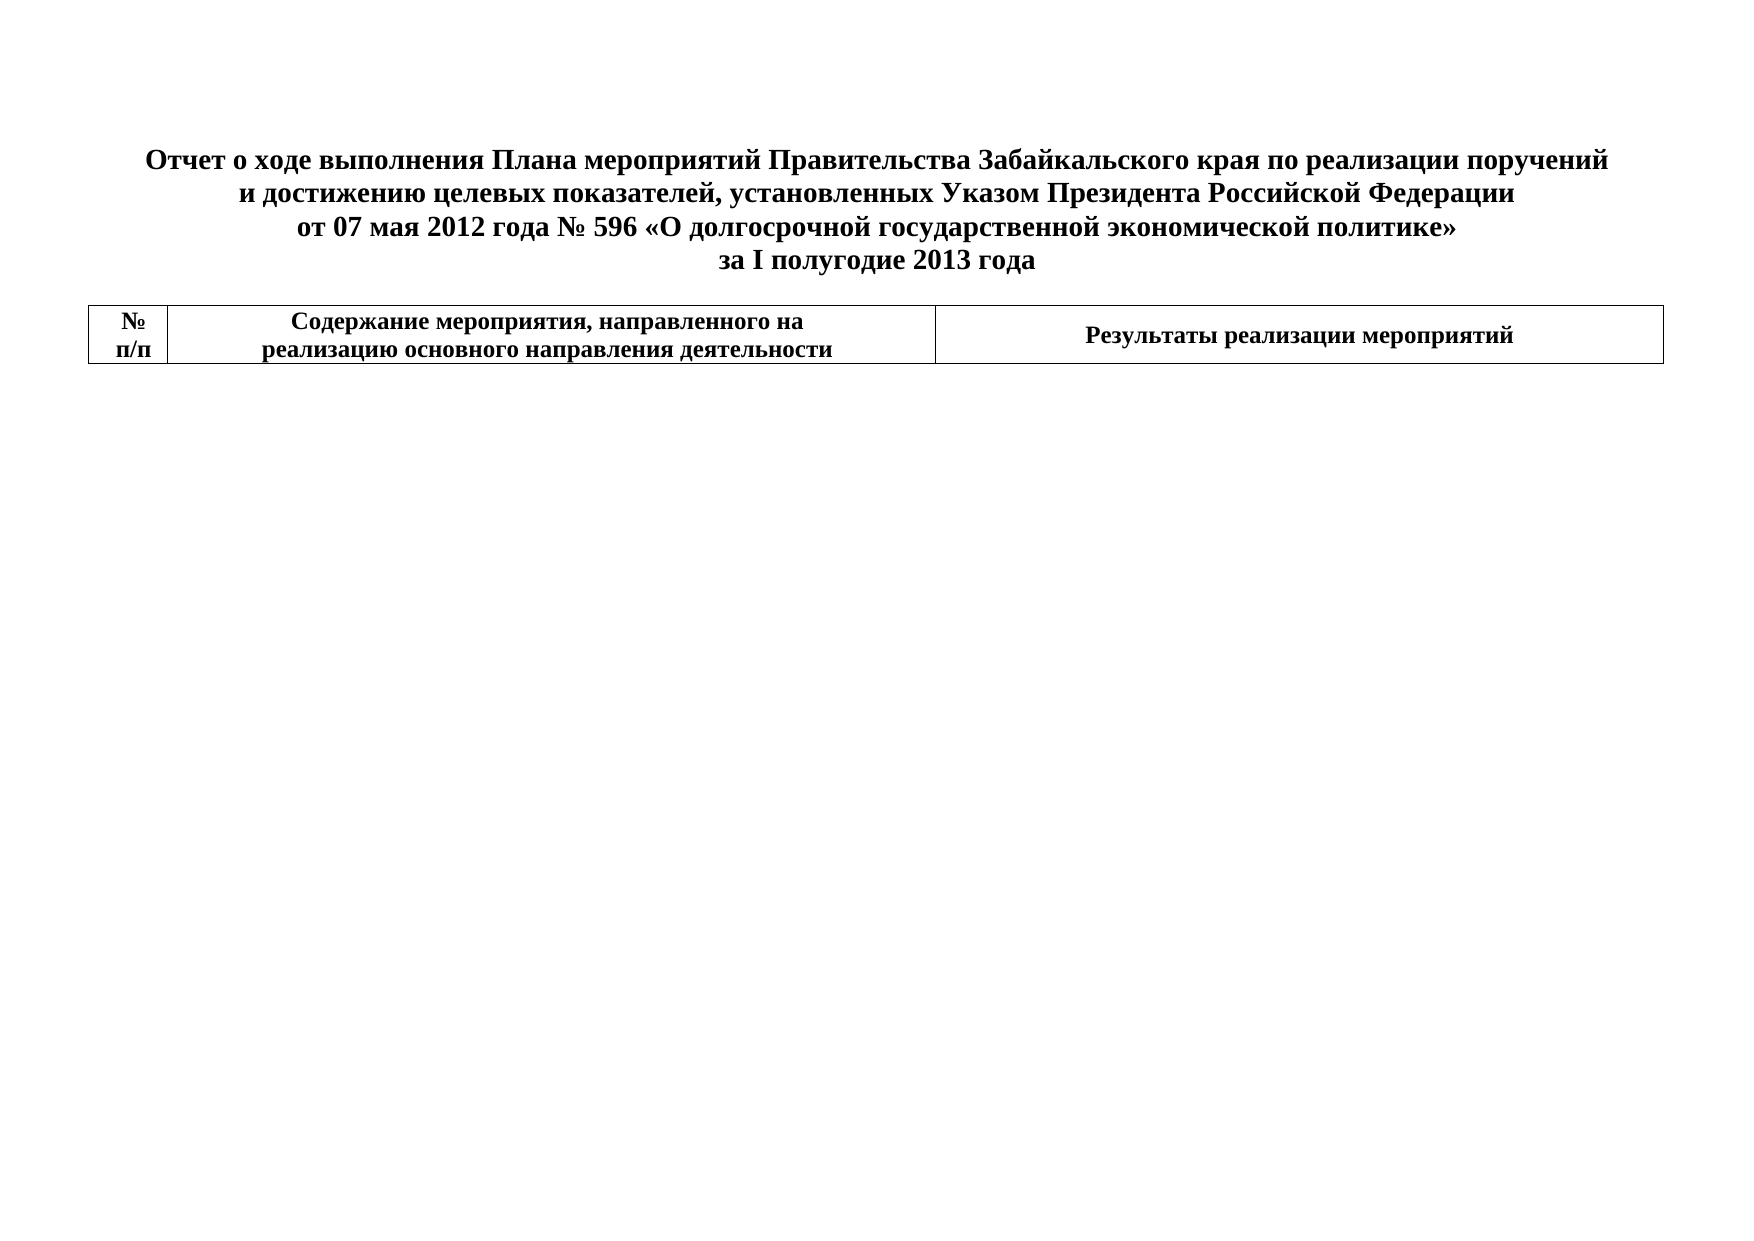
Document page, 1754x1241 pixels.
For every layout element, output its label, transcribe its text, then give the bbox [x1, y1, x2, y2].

text Отчет о ходе выполнения Плана мероприятий Правительства Забайкальского края по реализации поручений [89, 142, 1665, 175]
table_header Результаты реализации мероприятий [936, 306, 1663, 363]
table_header Содержание мероприятия, направленного на реализацию основного направления деятельности [168, 306, 935, 363]
text и достижению целевых показателей, установленных Указом Президента Российской Федерации [89, 175, 1665, 209]
table_header № п/п [89, 306, 167, 363]
text от 07 мая 2012 года № 596 «О долгосрочной государственной экономической политике» [89, 209, 1665, 242]
text за I полугодие 2013 года [89, 242, 1665, 276]
